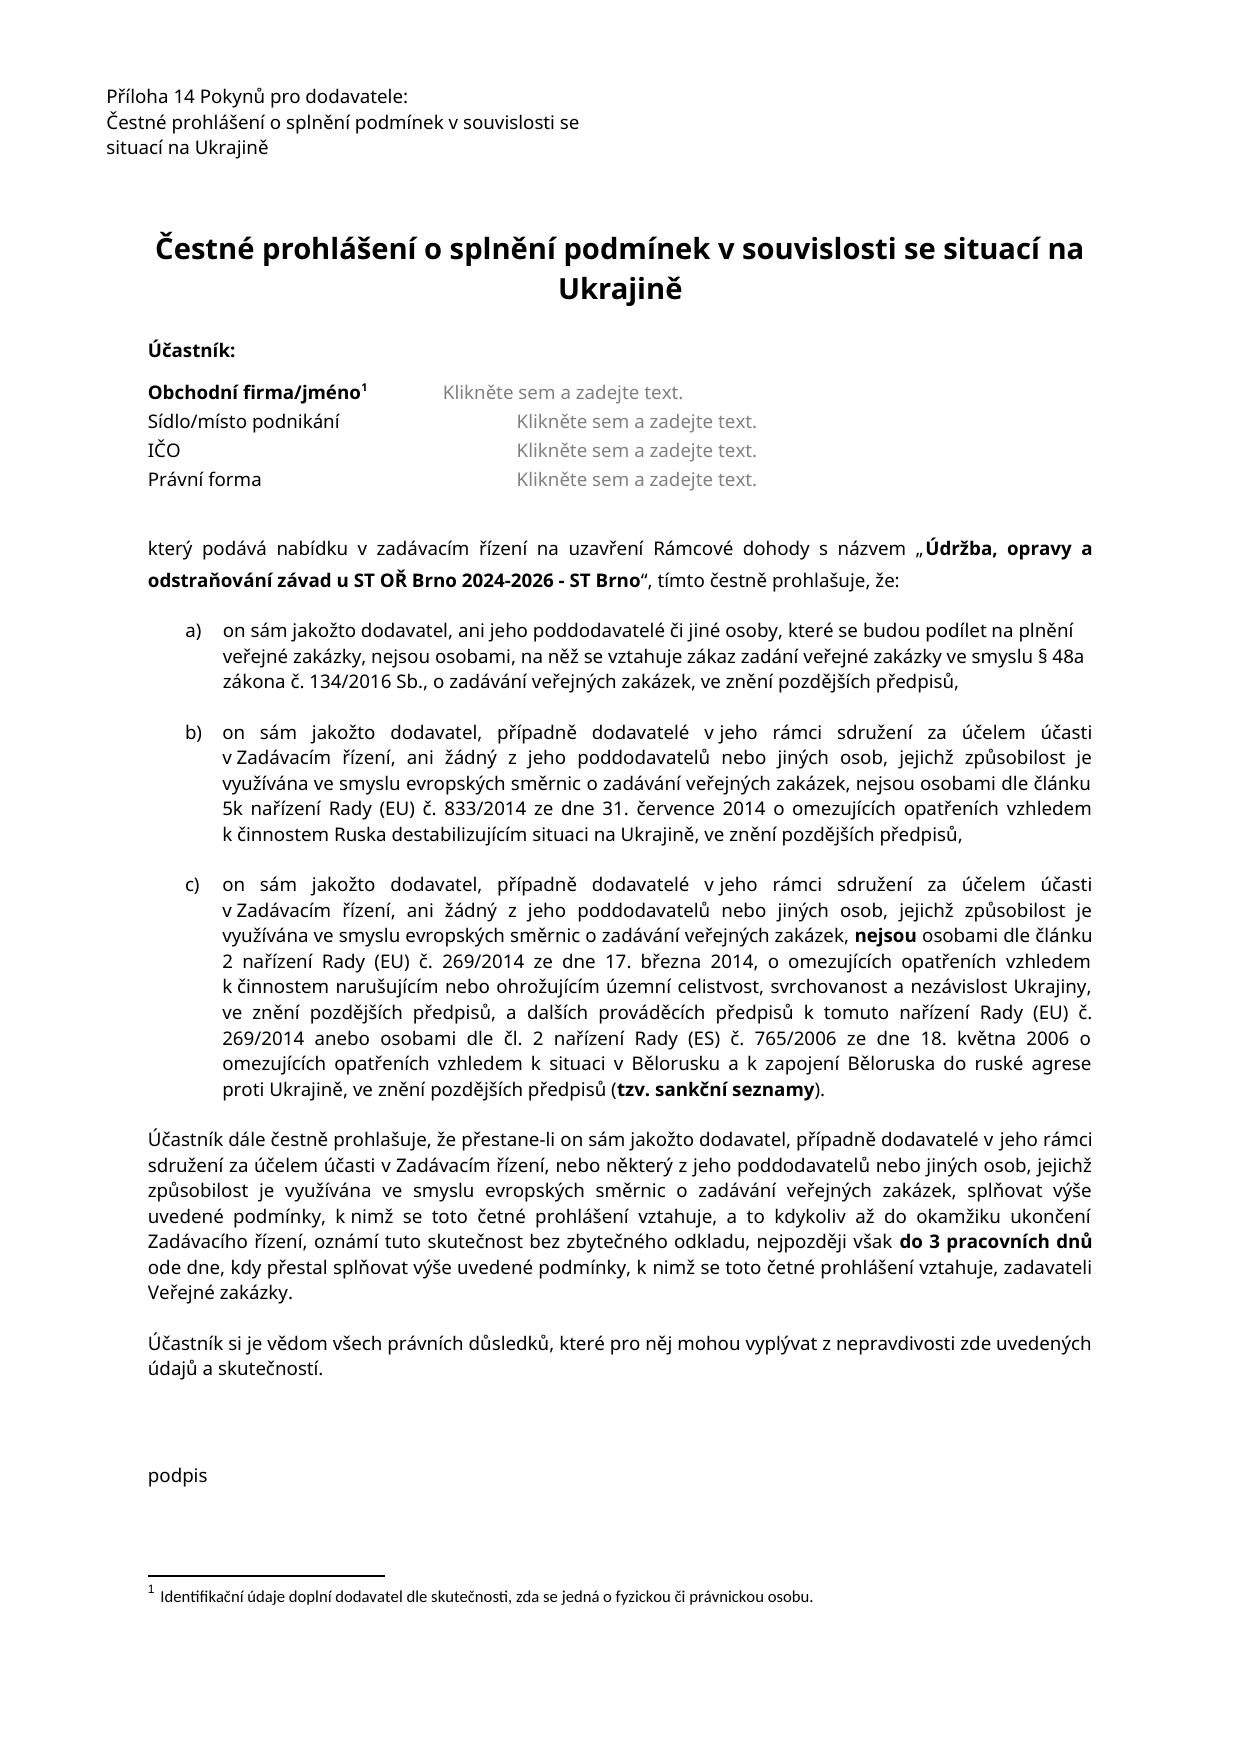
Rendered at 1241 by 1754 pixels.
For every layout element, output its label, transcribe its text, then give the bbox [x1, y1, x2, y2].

text Účastník si je vědom všech právních důsledků, které pro něj mohou vyplývat z nepravdivosti zde uvedených údajů a skutečností. [148, 1330, 1093, 1381]
text IČO [148, 434, 1093, 463]
text podpis [148, 1463, 1093, 1488]
text Sídlo/místo podnikání [148, 405, 1093, 434]
text Účastník dále čestně prohlašuje, že přestane-li on sám jakožto dodavatel, případně dodavatelé v jeho rámci sdružení za účelem účasti v Zadávacím řízení, nebo některý z jeho poddodavatelů nebo jiných osob, jejichž způsobilost je využívána ve smyslu evropských směrnic o zadávání veřejných zakázek, splňovat výše uvedené podmínky, k nimž se toto četné prohlášení vztahuje, a to kdykoliv až do okamžiku ukončení Zadávacího řízení, oznámí tuto skutečnost bez zbytečného odkladu, nejpozději však do 3 pracovních dnů ode dne, kdy přestal splňovat výše uvedené podmínky, k nimž se toto četné prohlášení vztahuje, zadavateli Veřejné zakázky. [148, 1126, 1093, 1305]
text Právní forma [148, 463, 1093, 492]
text který podává nabídku v zadávacím řízení na uzavření Rámcové dohody s názvem „Údržba, opravy a odstraňování závad u ST OŘ Brno 2024-2026 - ST Brno“, tímto čestně prohlašuje, že: [148, 530, 1093, 592]
list on sám jakožto dodavatel, případně dodavatelé v jeho rámci sdružení za účelem účasti v Zadávacím řízení, ani žádný z jeho poddodavatelů nebo jiných osob, jejichž způsobilost je využívána ve smyslu evropských směrnic o zadávání veřejných zakázek, nejsou osobami dle článku 2 nařízení Rady (EU) č. 269/2014 ze dne 17. března 2014, o omezujících opatřeních vzhledem k činnostem narušujícím nebo ohrožujícím územní celistvost, svrchovanost a nezávislost Ukrajiny, ve znění pozdějších předpisů, a dalších prováděcích předpisů k tomuto nařízení Rady (EU) č. 269/2014 anebo osobami dle čl. 2 nařízení Rady (ES) č. 765/2006 ze dne 18. května 2006 o omezujících opatřeních vzhledem k situaci v Bělorusku a k zapojení Běloruska do ruské agrese proti Ukrajině, ve znění pozdějších předpisů (tzv. sankční seznamy). [185, 872, 1093, 1101]
text Obchodní firma/jméno [148, 376, 1093, 405]
title Čestné prohlášení o splnění podmínek v souvislosti se situací na Ukrajině [148, 228, 1093, 308]
list on sám jakožto dodavatel, ani jeho poddodavatelé či jiné osoby, které se budou podílet na plnění veřejné zakázky, nejsou osobami, na něž se vztahuje zákaz zadání veřejné zakázky ve smyslu § 48a zákona č. 134/2016 Sb., o zadávání veřejných zakázek, ve znění pozdějších předpisů, [185, 617, 1093, 694]
text Účastník: [148, 333, 1093, 364]
list on sám jakožto dodavatel, případně dodavatelé v jeho rámci sdružení za účelem účasti v Zadávacím řízení, ani žádný z jeho poddodavatelů nebo jiných osob, jejichž způsobilost je využívána ve smyslu evropských směrnic o zadávání veřejných zakázek, nejsou osobami dle článku 5k nařízení Rady (EU) č. 833/2014 ze dne 31. července 2014 o omezujících opatřeních vzhledem k činnostem Ruska destabilizujícím situaci na Ukrajině, ve znění pozdějších předpisů, [185, 719, 1093, 847]
